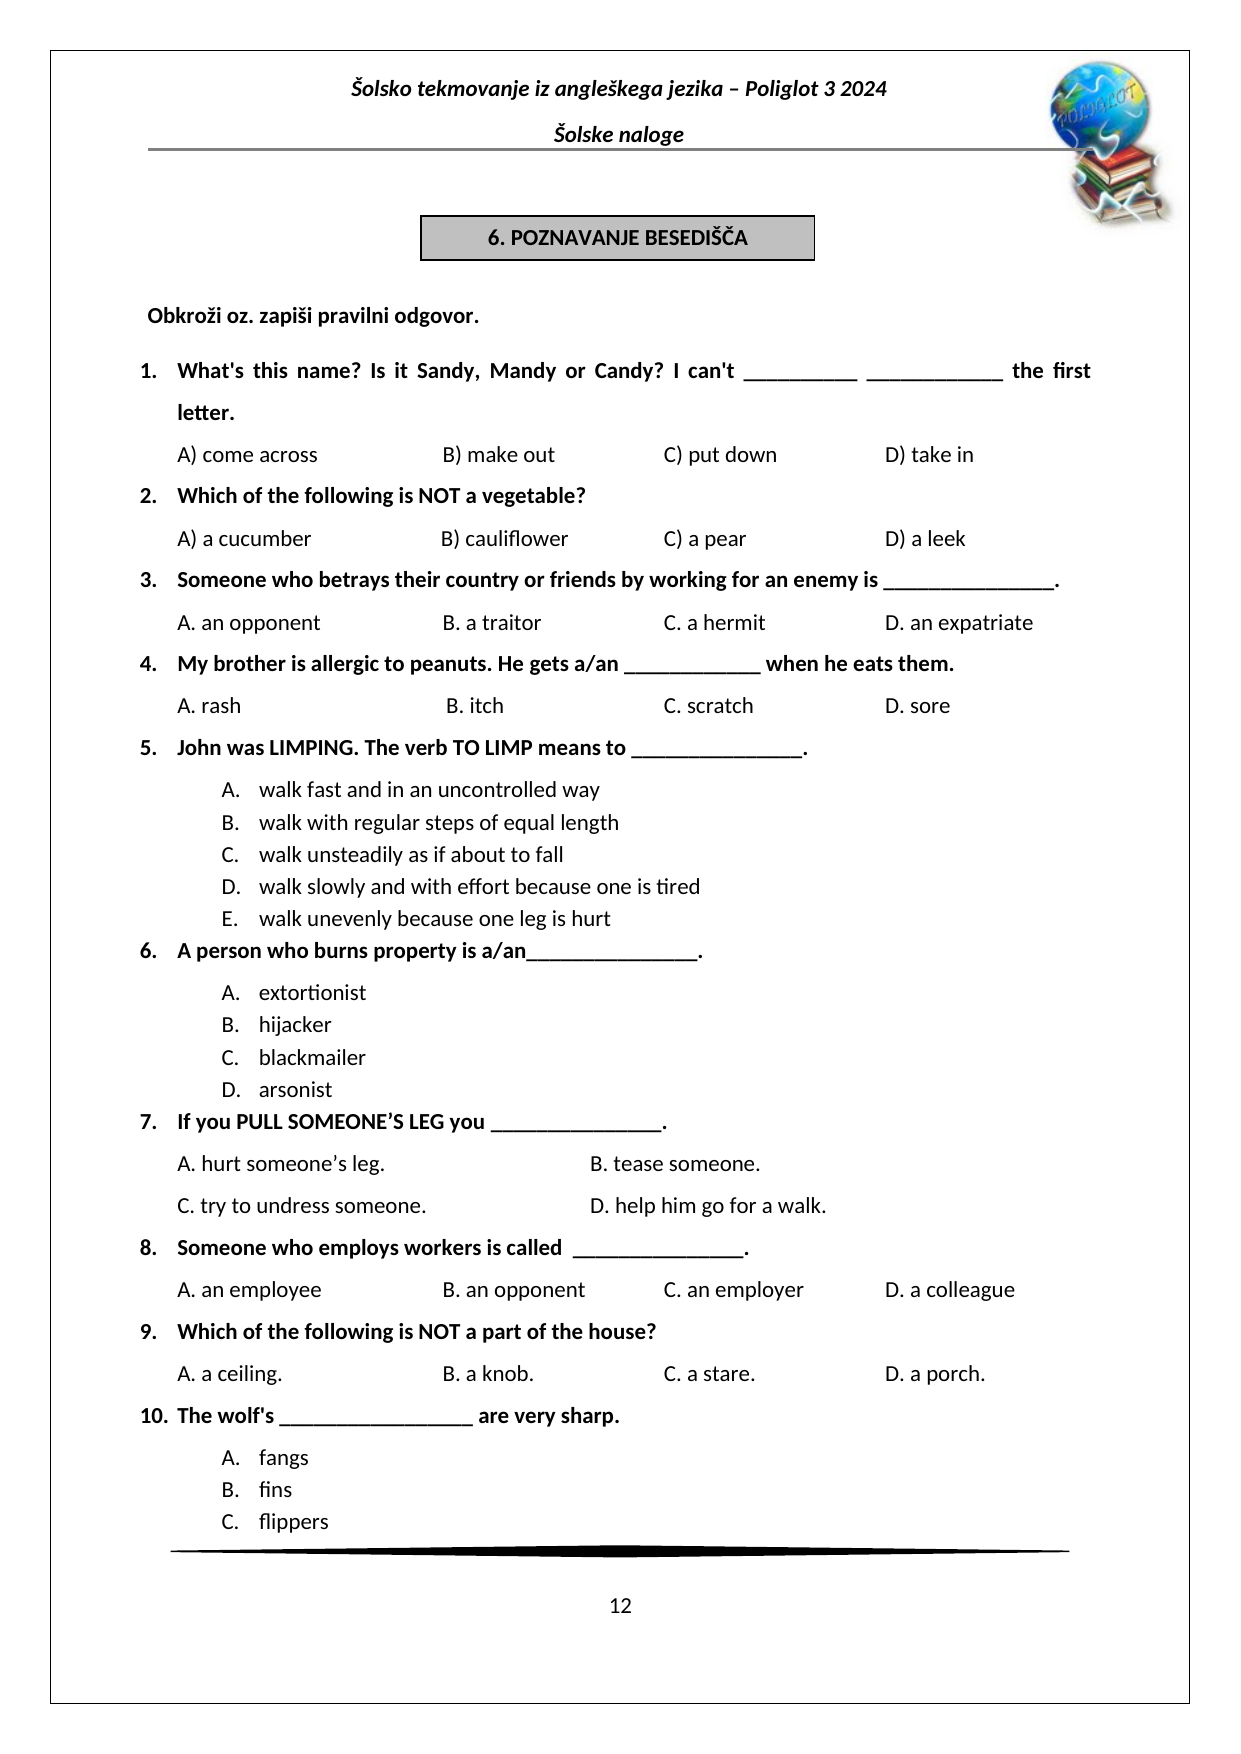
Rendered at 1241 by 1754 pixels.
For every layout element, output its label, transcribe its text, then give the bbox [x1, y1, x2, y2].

list The wolf's _________________ are very sharp. [139, 1401, 1093, 1429]
list walk unsteadily as if about to fall [221, 840, 1093, 868]
list Someone who employs workers is called _______________. A. an employee B. an opponent C. an employer D. a colleague [139, 1233, 1093, 1303]
list Which of the following is NOT a vegetable? A) a cucumber B) cauliflower C) a pear D) a leek [139, 482, 1093, 552]
picture [1026, 52, 1189, 237]
list What's this name? Is it Sandy, Mandy or Candy? I can't __________ ____________ the first letter. A) come across B) make out C) put down D) take in [139, 356, 1093, 468]
list flippers [221, 1507, 1093, 1535]
list walk with regular steps of equal length [221, 808, 1093, 836]
list My brother is allergic to peanuts. He gets a/an ____________ when he eats them. A. rash B. itch C. scratch D. sore [139, 649, 1093, 719]
text Obkroži oz. zapiši pravilni odgovor. [147, 301, 1093, 329]
list fangs [221, 1443, 1093, 1471]
list arsonist [221, 1075, 1093, 1103]
list blackmailer [221, 1043, 1093, 1071]
list walk fast and in an uncontrolled way [221, 776, 1093, 803]
list walk unevenly because one leg is hurt [221, 904, 1093, 932]
list A person who burns property is a/an_______________. [139, 936, 1093, 964]
list extortionist [221, 978, 1093, 1006]
list John was LIMPING. The verb TO LIMP means to _______________. [139, 733, 1093, 762]
list hijacker [221, 1011, 1093, 1039]
list Someone who betrays their country or friends by working for an enemy is _______________. A. an opponent B. a traitor C. a hermit D. an expatriate [139, 566, 1093, 636]
list Which of the following is NOT a part of the house? A. a ceiling. B. a knob. C. a stare. D. a porch. [139, 1317, 1093, 1387]
list If you PULL SOMEONE’S LEG you _______________. A. hurt someone’s leg. B. tease someone. C. try to undress someone. D. help him go for a walk. [139, 1107, 1093, 1219]
list walk slowly and with effort because one is tired [221, 872, 1093, 900]
list fins [221, 1475, 1093, 1503]
